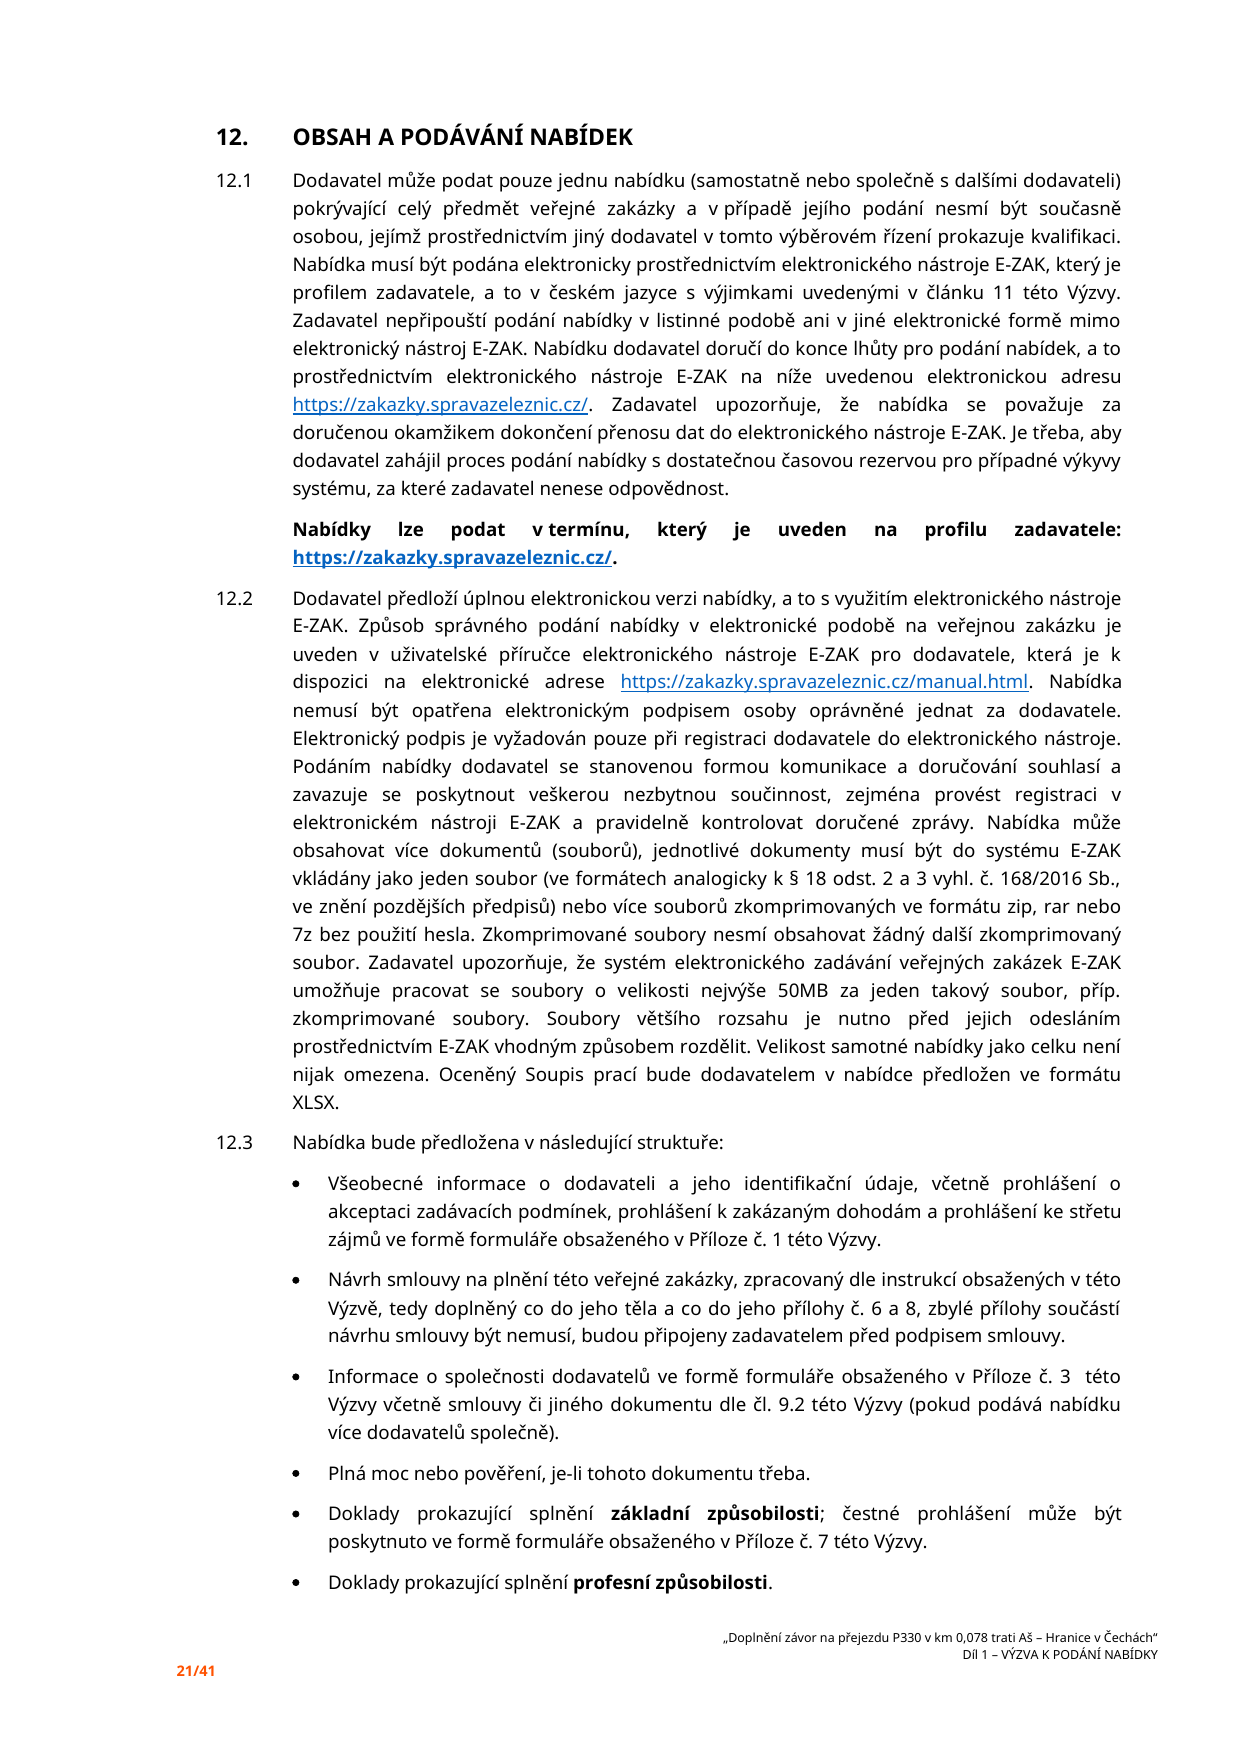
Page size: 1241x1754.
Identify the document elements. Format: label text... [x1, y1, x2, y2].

text Doklady prokazující splnění základní způsobilosti; čestné prohlášení může být poskytnuto ve formě formuláře obsaženého v Příloze č. 7 této Výzvy. [292, 1500, 1122, 1554]
text Nabídky lze podat v termínu, který je uveden na profilu zadavatele: https://zakazky.spravazeleznic.cz/. [292, 516, 1122, 570]
text Návrh smlouvy na plnění této veřejné zakázky, zpracovaný dle instrukcí obsažených v této Výzvě, tedy doplněný co do jeho těla a co do jeho přílohy č. 6 a 8, zbylé přílohy součástí návrhu smlouvy být nemusí, budou připojeny zadavatelem před podpisem smlouvy. [292, 1267, 1122, 1348]
text Dodavatel může podat pouze jednu nabídku (samostatně nebo společně s dalšími dodavateli) pokrývající celý předmět veřejné zakázky a v případě jejího podání nesmí být současně osobou, jejímž prostřednictvím jiný dodavatel v tomto výběrovém řízení prokazuje kvalifikaci. Nabídka musí být podána elektronicky prostřednictvím elektronického nástroje E-ZAK, který je profilem zadavatele, a to v českém jazyce s výjimkami uvedenými v článku 11 této Výzvy. Zadavatel nepřipouští podání nabídky v listinné podobě ani v jiné elektronické formě mimo elektronický nástroj E-ZAK. Nabídku dodavatel doručí do konce lhůty pro podání nabídek, a to prostřednictvím elektronického nástroje E-ZAK na níže uvedenou elektronickou adresu https://zakazky.spravazeleznic.cz/. Zadavatel upozorňuje, že nabídka se považuje za doručenou okamžikem dokončení přenosu dat do elektronického nástroje E-ZAK. Je třeba, aby dodavatel zahájil proces podání nabídky s dostatečnou časovou rezervou pro případné výkyvy systému, za které zadavatel nenese odpovědnost. [216, 167, 1122, 501]
text OBSAH A PODÁVÁNÍ NABÍDEK [216, 121, 1122, 152]
text Všeobecné informace o dodavateli a jeho identifikační údaje, včetně prohlášení o akceptaci zadávacích podmínek, prohlášení k zakázaným dohodám a prohlášení ke střetu zájmů ve formě formuláře obsaženého v Příloze č. 1 této Výzvy. [292, 1170, 1122, 1252]
text Doklady prokazující splnění profesní způsobilosti. [292, 1569, 1122, 1594]
text Plná moc nebo pověření, je-li tohoto dokumentu třeba. [292, 1460, 1122, 1485]
text Dodavatel předloží úplnou elektronickou verzi nabídky, a to s využitím elektronického nástroje E-ZAK. Způsob správného podání nabídky v elektronické podobě na veřejnou zakázku je uveden v uživatelské příručce elektronického nástroje E-ZAK pro dodavatele, která je k dispozici na elektronické adrese https://zakazky.spravazeleznic.cz/manual.html. Nabídka nemusí být opatřena elektronickým podpisem osoby oprávněné jednat za dodavatele. Elektronický podpis je vyžadován pouze při registraci dodavatele do elektronického nástroje. Podáním nabídky dodavatel se stanovenou formou komunikace a doručování souhlasí a zavazuje se poskytnout veškerou nezbytnou součinnost, zejména provést registraci v elektronickém nástroji E-ZAK a pravidelně kontrolovat doručené zprávy. Nabídka může obsahovat více dokumentů (souborů), jednotlivé dokumenty musí být do systému E-ZAK vkládány jako jeden soubor (ve formátech analogicky k § 18 odst. 2 a 3 vyhl. č. 168/2016 Sb., ve znění pozdějších předpisů) nebo více souborů zkomprimovaných ve formátu zip, rar nebo 7z bez použití hesla. Zkomprimované soubory nesmí obsahovat žádný další zkomprimovaný soubor. Zadavatel upozorňuje, že systém elektronického zadávání veřejných zakázek E-ZAK umožňuje pracovat se soubory o velikosti nejvýše 50MB za jeden takový soubor, příp. zkomprimované soubory. Soubory většího rozsahu je nutno před jejich odesláním prostřednictvím E-ZAK vhodným způsobem rozdělit. Velikost samotné nabídky jako celku není nijak omezena. Oceněný Soupis prací bude dodavatelem v nabídce předložen ve formátu XLSX. [216, 585, 1122, 1115]
text Informace o společnosti dodavatelů ve formě formuláře obsaženého v Příloze č. 3 této Výzvy včetně smlouvy či jiného dokumentu dle čl. 9.2 této Výzvy (pokud podává nabídku více dodavatelů společně). [292, 1363, 1122, 1445]
text Nabídka bude předložena v následující struktuře: [216, 1130, 1122, 1155]
